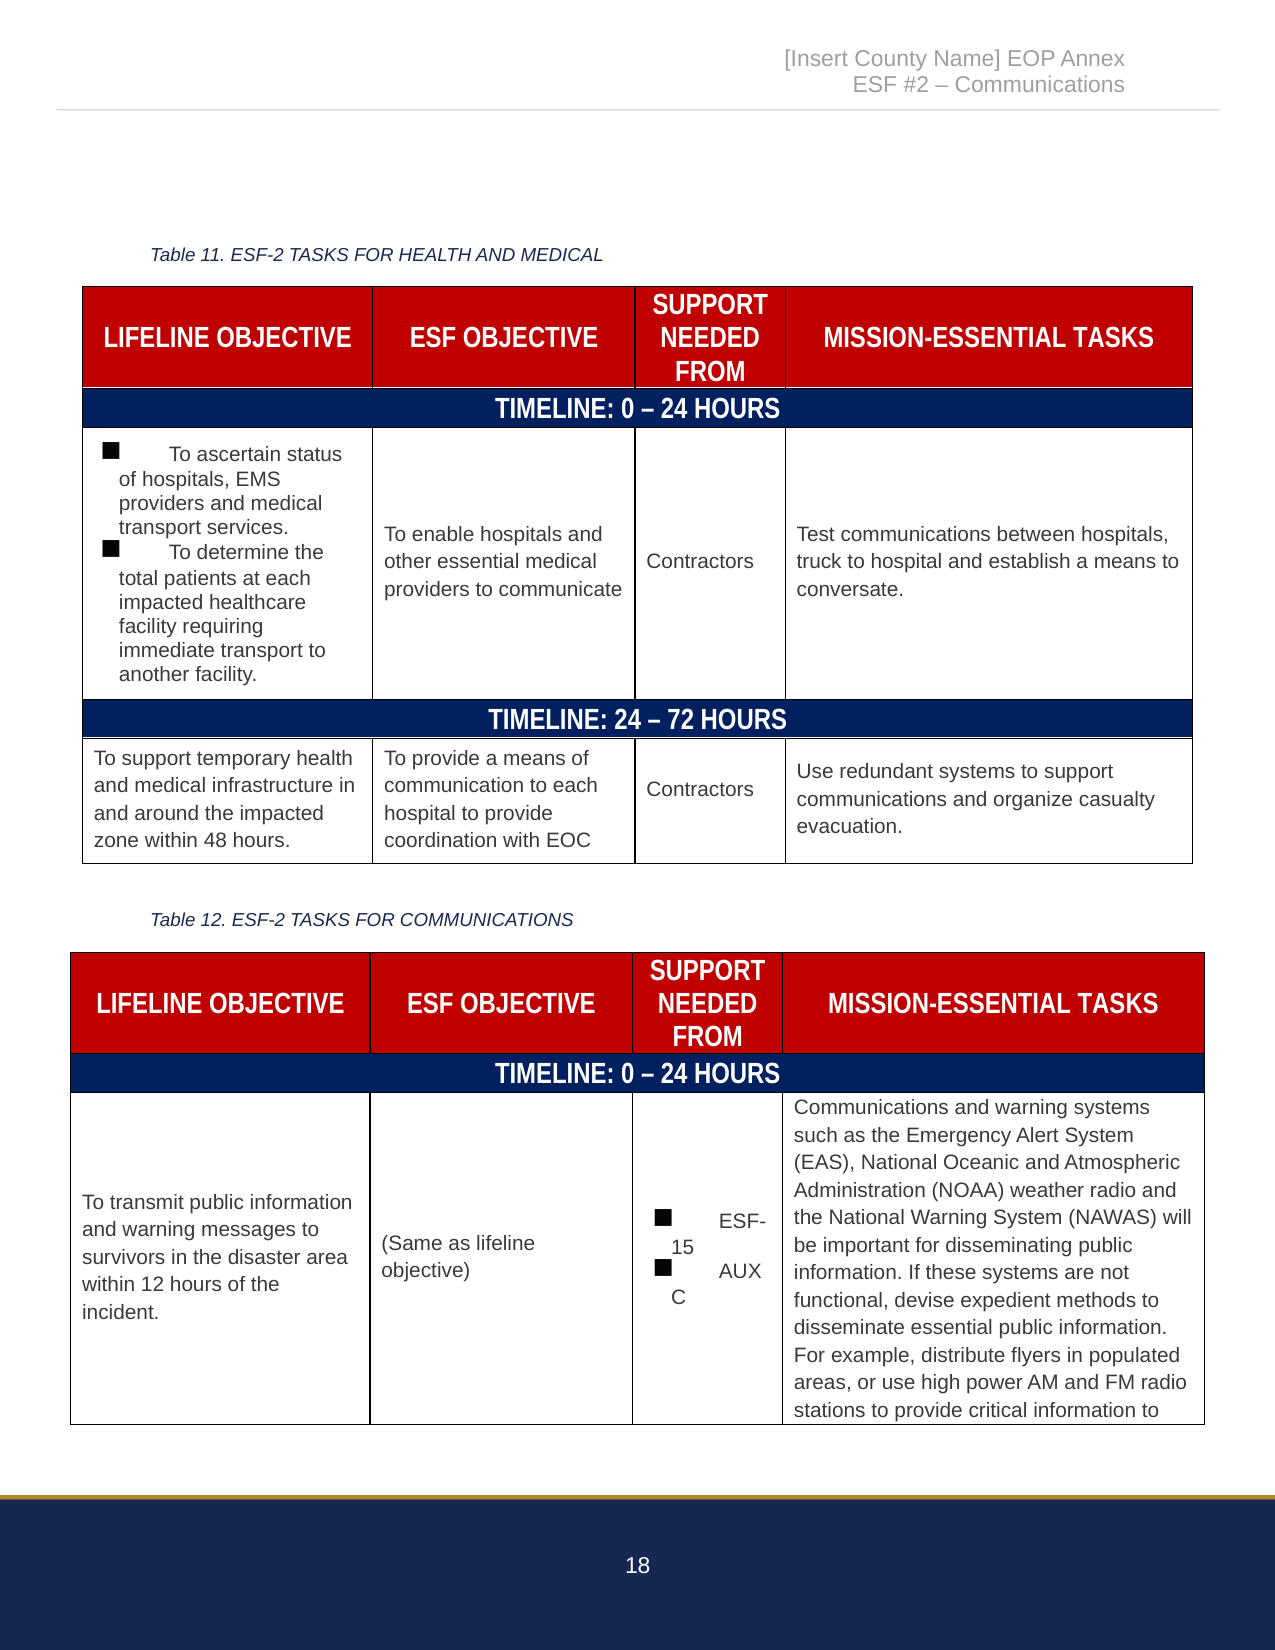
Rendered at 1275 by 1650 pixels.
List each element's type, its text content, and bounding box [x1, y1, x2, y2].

table_cell To transmit public information and warning messages to survivors in the disaster area within 12 hours of the incident. [71, 1093, 369, 1424]
table_header MISSION-ESSENTIAL TASKS [783, 953, 1204, 1053]
table_cell Contractors [636, 739, 785, 863]
table_header LIFELINE OBJECTIVE [83, 287, 372, 387]
table_header ESF OBJECTIVE [373, 287, 634, 387]
table_cell TIMELINE: 24 – 72 HOURS [83, 700, 1192, 737]
table_cell To provide a means of communication to each hospital to provide coordination with EOC [373, 739, 634, 863]
table_cell Use redundant systems to support communications and organize casualty evacuation. [786, 739, 1192, 863]
picture [0, 0, 1275, 149]
table_header SUPPORT NEEDED FROM [636, 287, 785, 387]
table_cell To ascertain status of hospitals, EMS providers and medical transport services. To determine the total patients at each impacted healthcare facility requiring immediate transport to another facility. [83, 428, 372, 698]
table_cell TIMELINE: 0 – 24 HOURS [83, 389, 1192, 427]
table_header MISSION-ESSENTIAL TASKS [786, 287, 1192, 387]
table_cell ESF-15 AUXC [633, 1093, 782, 1424]
table_cell (Same as lifeline objective) [371, 1093, 632, 1424]
table_header LIFELINE OBJECTIVE [71, 953, 369, 1053]
table_cell To enable hospitals and other essential medical providers to communicate [373, 428, 634, 698]
picture [0, 1495, 1275, 1650]
table_cell Test communications between hospitals, truck to hospital and establish a means to conversate. [786, 428, 1192, 698]
table_cell To support temporary health and medical infrastructure in and around the impacted zone within 48 hours. [83, 739, 372, 863]
table_header ESF OBJECTIVE [371, 953, 632, 1053]
table_header SUPPORT NEEDED FROM [633, 953, 782, 1053]
table_cell TIMELINE: 0 – 24 HOURS [71, 1054, 1204, 1092]
table_cell Contractors [636, 428, 785, 698]
